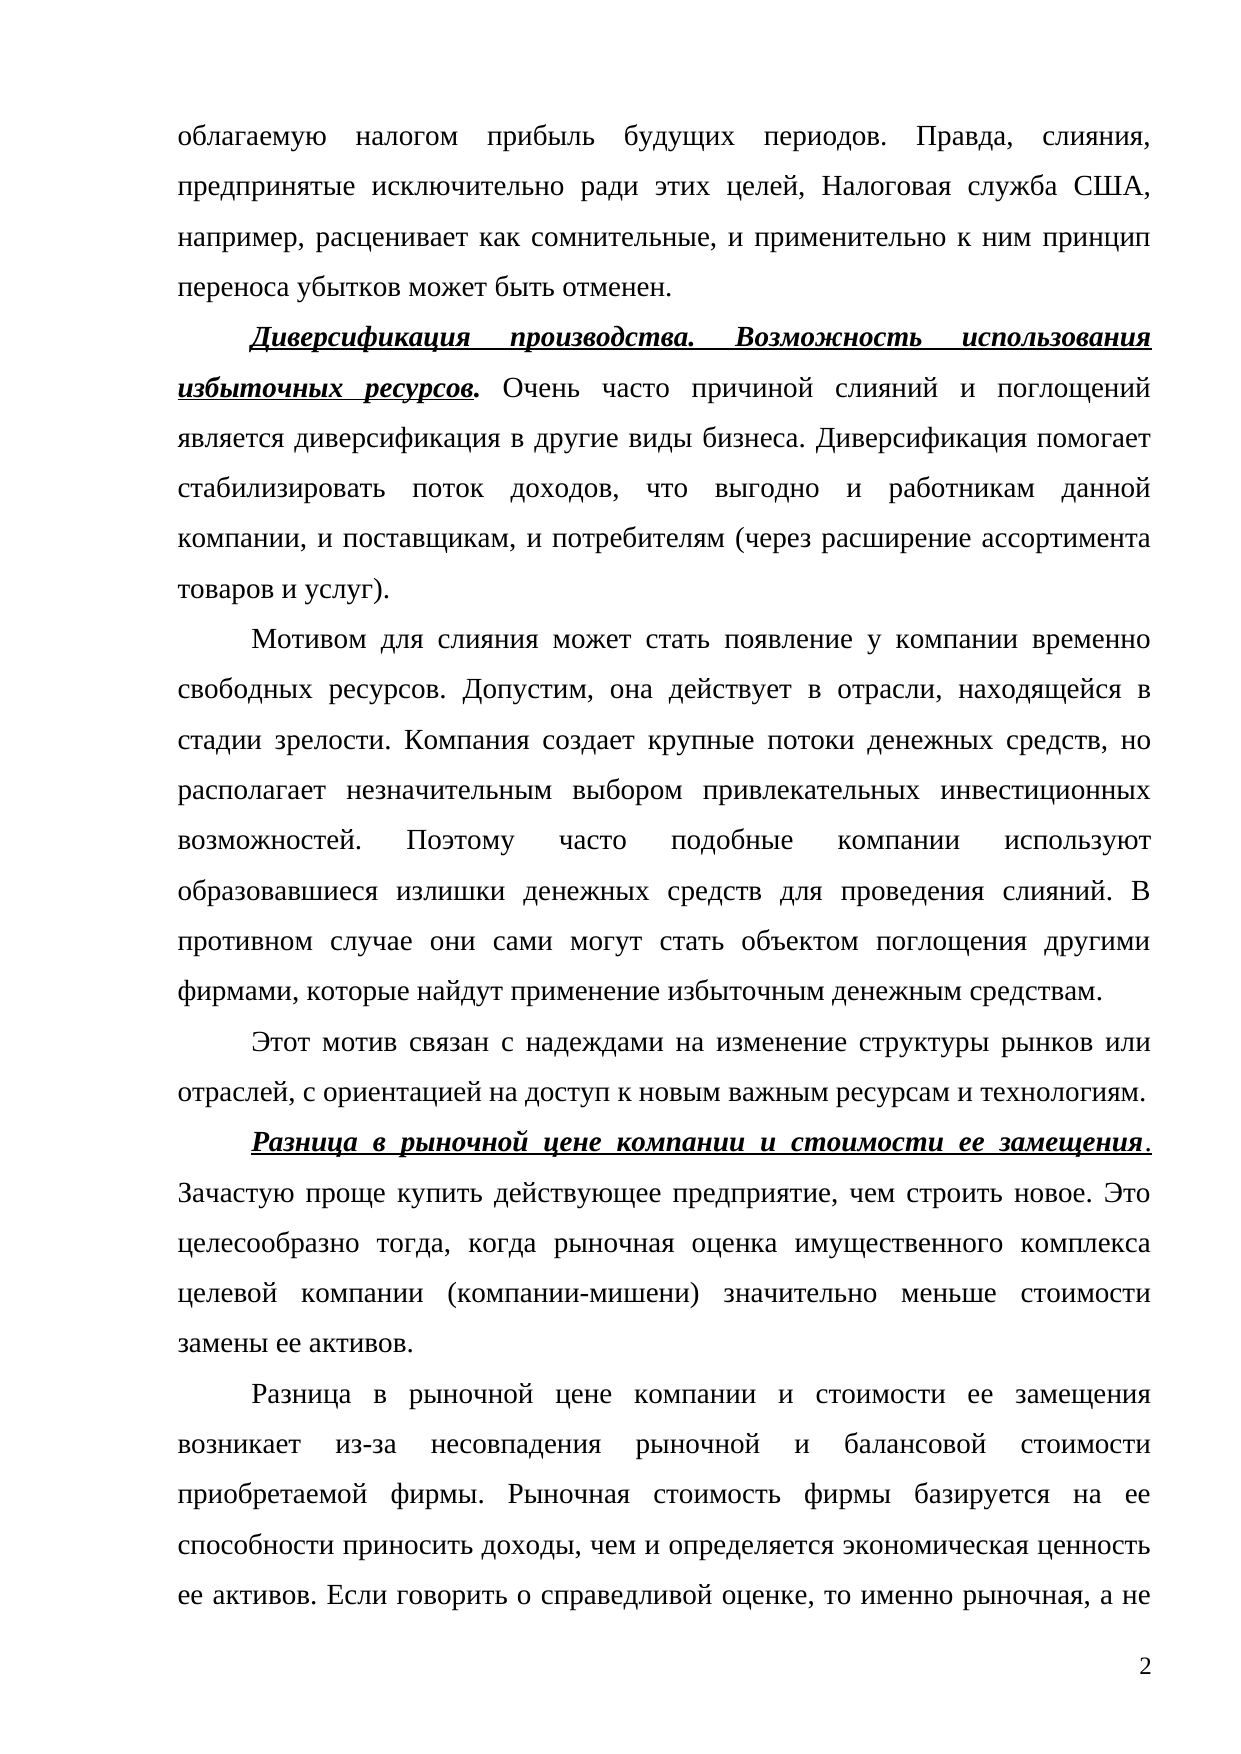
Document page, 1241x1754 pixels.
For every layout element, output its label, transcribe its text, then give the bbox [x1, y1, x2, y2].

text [177, 1376, 1152, 1611]
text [177, 118, 1152, 303]
text Разница в рыночной цене компании и стоимости ее замещения. Зачастую проще купить действующее предприятие, чем строить новое. Это целесообразно тогда, когда рыночная оценка имущественного комплекса целевой компании (компании-мишени) значительно меньше стоимости замены ее активов. [177, 1124, 1152, 1359]
text Этот мотив связан с надеждами на изменение структуры рынков или отраслей, с ориентацией на доступ к новым важным ресурсам и технологиям. [177, 1024, 1152, 1108]
text Мотивом для слияния может стать появление у компании временно свободных ресурсов. Допустим, она действует в отрасли, находящейся в стадии зрелости. Компания создает крупные потоки денежных средств, но располагает незначительным выбором привлекательных инвестиционных возможностей. Поэтому часто подобные компании используют образовавшиеся излишки денежных средств для проведения слияний. В противном случае они сами могут стать объектом поглощения другими фирмами, которые найдут применение избыточным денежным средствам. [177, 621, 1152, 1007]
text Диверсификация производства. Возможность использования избыточных ресурсов. Очень часто причиной слияний и поглощений является диверсификация в другие виды бизнеса. Диверсификация помогает стабилизировать поток доходов, что выгодно и работникам данной компании, и поставщикам, и потребителям (через расширение ассортимента товаров и услуг). [177, 319, 1152, 604]
